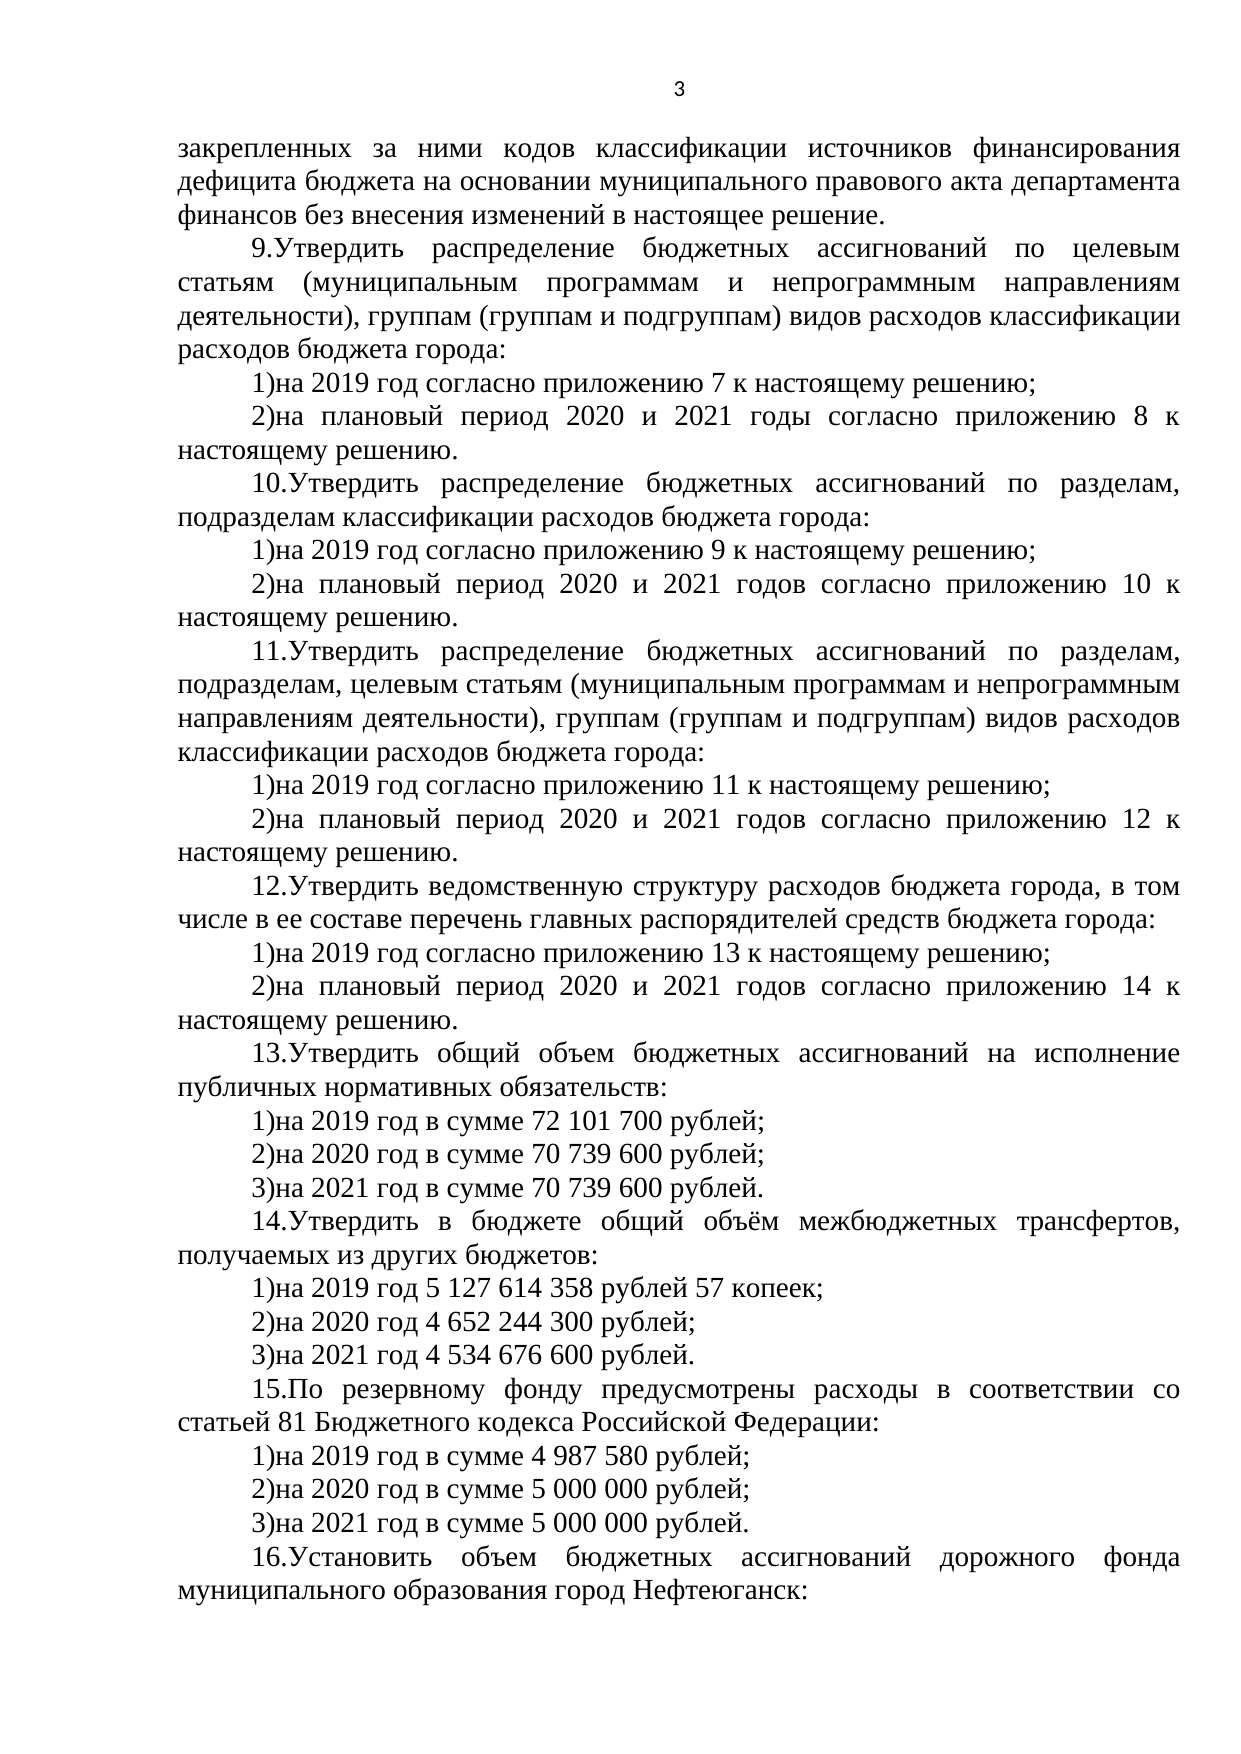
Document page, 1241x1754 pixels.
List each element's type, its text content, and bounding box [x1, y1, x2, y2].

text 10.Утвердить распределение бюджетных ассигнований по разделам, подразделам классификации расходов бюджета города: [177, 465, 1181, 532]
text 11.Утвердить распределение бюджетных ассигнований по разделам, подразделам, целевым статьям (муниципальным программам и непрограммным направлениям деятельности), группам (группам и подгруппам) видов расходов классификации расходов бюджета города: [177, 633, 1181, 767]
text 2)на 2020 год в сумме 5 000 000 рублей; [177, 1472, 1181, 1505]
text 2)на плановый период 2020 и 2021 годов согласно приложению 14 к настоящему решению. [177, 968, 1181, 1036]
text 2)на плановый период 2020 и 2021 годов согласно приложению 10 к настоящему решению. [177, 566, 1181, 633]
text 2)на 2020 год 4 652 244 300 рублей; [177, 1304, 1181, 1337]
text 9.Утвердить распределение бюджетных ассигнований по целевым статьям (муниципальным программам и непрограммным направлениям деятельности), группам (группам и подгруппам) видов расходов классификации расходов бюджета города: [177, 231, 1181, 365]
text 13.Утвердить общий объем бюджетных ассигнований на исполнение публичных нормативных обязательств: [177, 1036, 1181, 1103]
text 3)на 2021 год 4 534 676 600 рублей. [177, 1337, 1181, 1371]
text 1)на 2019 год согласно приложению 11 к настоящему решению; [177, 767, 1181, 801]
text 3)на 2021 год в сумме 5 000 000 рублей. [177, 1505, 1181, 1539]
text 15.По резервному фонду предусмотрены расходы в соответствии со статьей 81 Бюджетного кодекса Российской Федерации: [177, 1371, 1181, 1438]
text 3)на 2021 год в сумме 70 739 600 рублей. [177, 1170, 1181, 1203]
text 2)на плановый период 2020 и 2021 годы согласно приложению 8 к настоящему решению. [177, 398, 1181, 465]
text 1)на 2019 год в сумме 4 987 580 рублей; [177, 1438, 1181, 1472]
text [177, 130, 1181, 231]
text 2)на 2020 год в сумме 70 739 600 рублей; [177, 1136, 1181, 1170]
text 1)на 2019 год согласно приложению 13 к настоящему решению; [177, 935, 1181, 968]
text 16.Установить объем бюджетных ассигнований дорожного фонда муниципального образования город Нефтеюганск: [177, 1539, 1181, 1606]
text 1)на 2019 год 5 127 614 358 рублей 57 копеек; [177, 1270, 1181, 1304]
text 1)на 2019 год согласно приложению 9 к настоящему решению; [177, 532, 1181, 566]
text 14.Утвердить в бюджете общий объём межбюджетных трансфертов, получаемых из других бюджетов: [177, 1203, 1181, 1270]
text 12.Утвердить ведомственную структуру расходов бюджета города, в том числе в ее составе перечень главных распорядителей средств бюджета города: [177, 868, 1181, 935]
text 1)на 2019 год в сумме 72 101 700 рублей; [177, 1103, 1181, 1136]
text 2)на плановый период 2020 и 2021 годов согласно приложению 12 к настоящему решению. [177, 801, 1181, 868]
text 1)на 2019 год согласно приложению 7 к настоящему решению; [177, 365, 1181, 398]
